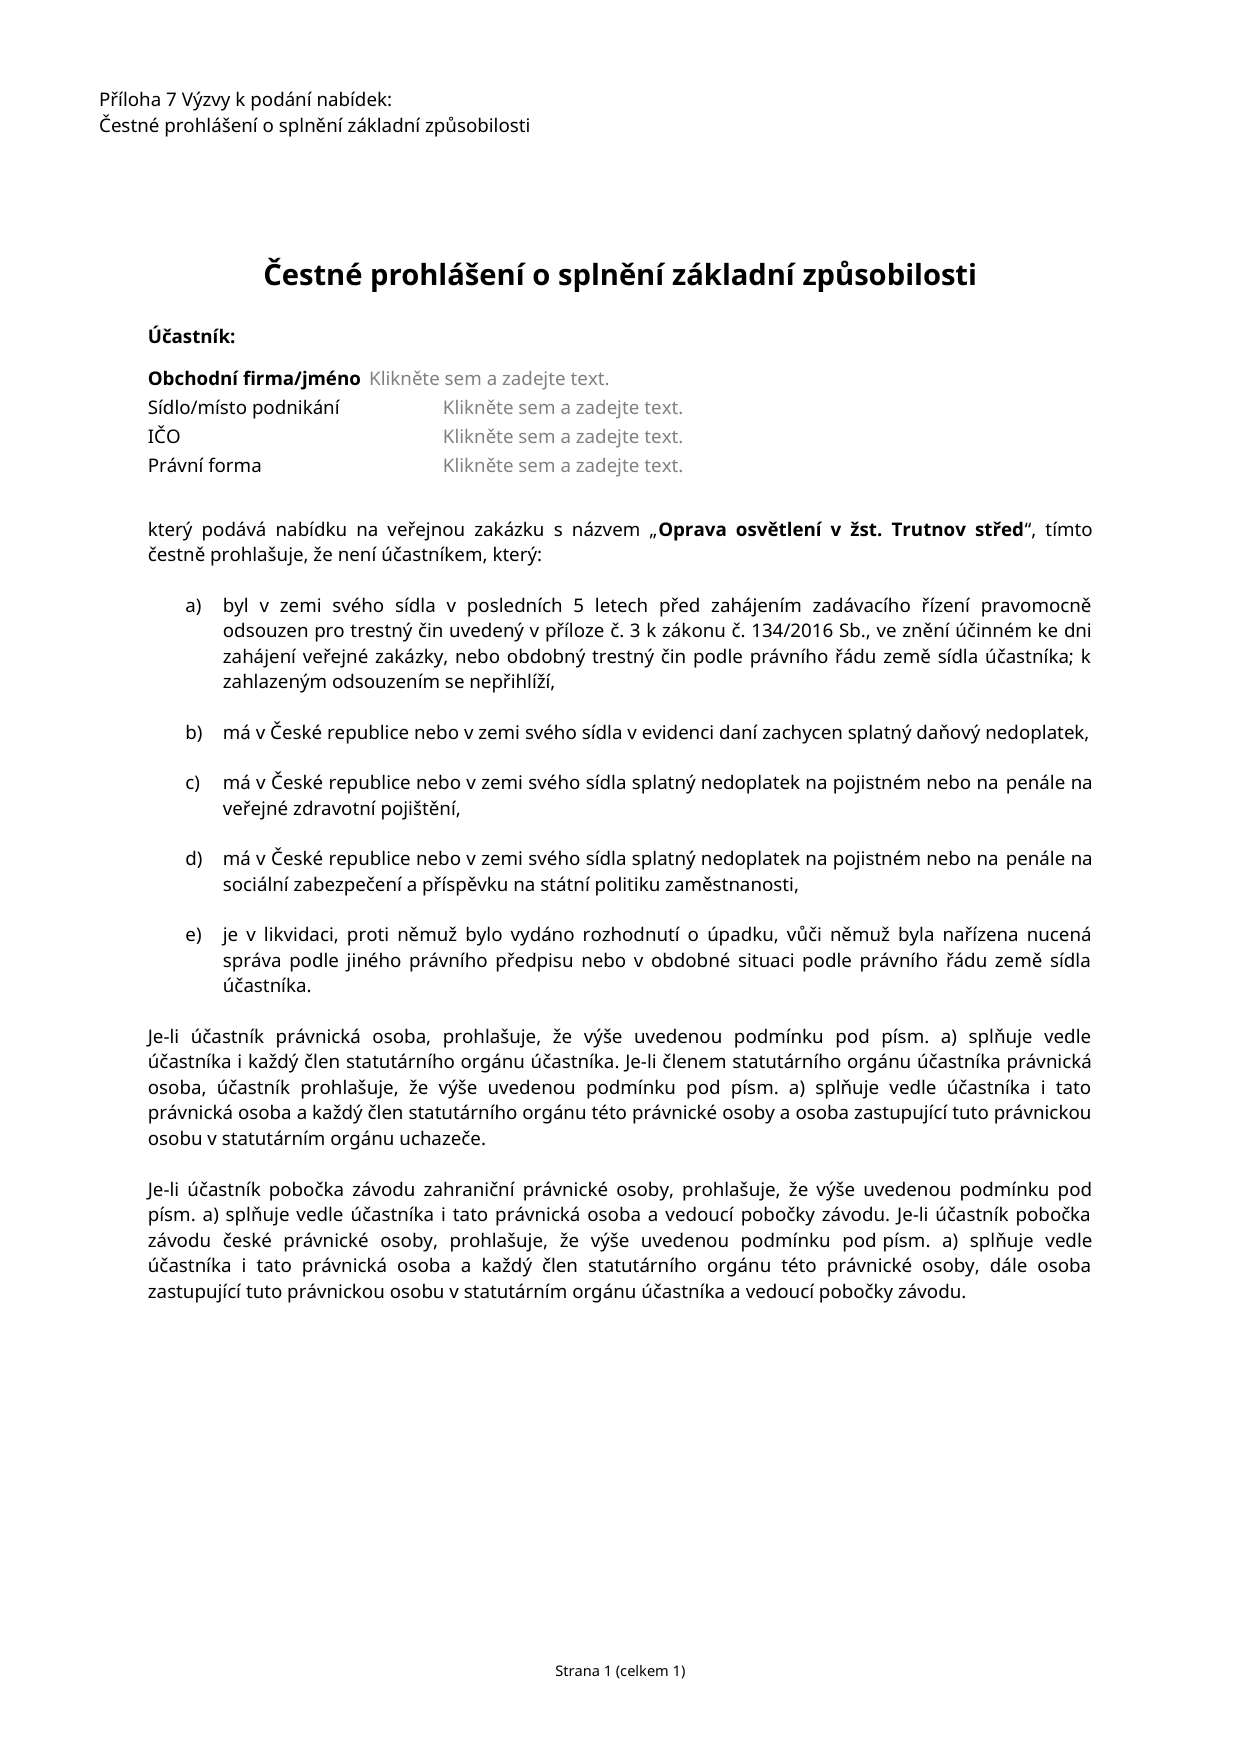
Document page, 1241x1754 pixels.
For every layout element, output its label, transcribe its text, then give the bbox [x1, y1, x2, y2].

text který podává nabídku na veřejnou zakázku s názvem „Oprava osvětlení v žst. Trutnov střed“, tímto čestně prohlašuje, že není účastníkem, který: [148, 516, 1093, 567]
title Čestné prohlášení o splnění základní způsobilosti [148, 254, 1093, 293]
list je v likvidaci, proti němuž bylo vydáno rozhodnutí o úpadku, vůči němuž byla nařízena nucená správa podle jiného právního předpisu nebo v obdobné situaci podle právního řádu země sídla účastníka. [185, 922, 1093, 998]
text Je-li účastník pobočka závodu zahraniční právnické osoby, prohlašuje, že výše uvedenou podmínku pod písm. a) splňuje vedle účastníka i tato právnická osoba a vedoucí pobočky závodu. Je-li účastník pobočka závodu české právnické osoby, prohlašuje, že výše uvedenou podmínku pod písm. a) splňuje vedle účastníka i tato právnická osoba a každý člen statutárního orgánu této právnické osoby, dále osoba zastupující tuto právnickou osobu v statutárním orgánu účastníka a vedoucí pobočky závodu. [148, 1176, 1093, 1304]
text Právní forma [148, 449, 1093, 478]
list má v České republice nebo v zemi svého sídla splatný nedoplatek na pojistném nebo na penále na veřejné zdravotní pojištění, [185, 769, 1093, 821]
list má v České republice nebo v zemi svého sídla splatný nedoplatek na pojistném nebo na penále na sociální zabezpečení a příspěvku na státní politiku zaměstnanosti, [185, 846, 1093, 897]
list byl v zemi svého sídla v posledních 5 letech před zahájením zadávacího řízení pravomocně odsouzen pro trestný čin uvedený v příloze č. 3 k zákonu č. 134/2016 Sb., ve znění účinném ke dni zahájení veřejné zakázky, nebo obdobný trestný čin podle právního řádu země sídla účastníka; k zahlazeným odsouzením se nepřihlíží, [185, 592, 1093, 694]
text Sídlo/místo podnikání [148, 391, 1093, 420]
text Obchodní firma/jméno [148, 362, 1093, 391]
text Je-li účastník právnická osoba, prohlašuje, že výše uvedenou podmínku pod písm. a) splňuje vedle účastníka i každý člen statutárního orgánu účastníka. Je-li členem statutárního orgánu účastníka právnická osoba, účastník prohlašuje, že výše uvedenou podmínku pod písm. a) splňuje vedle účastníka i tato právnická osoba a každý člen statutárního orgánu této právnické osoby a osoba zastupující tuto právnickou osobu v statutárním orgánu uchazeče. [148, 1023, 1093, 1151]
text Účastník: [148, 318, 1093, 349]
text IČO [148, 420, 1093, 449]
list má v České republice nebo v zemi svého sídla v evidenci daní zachycen splatný daňový nedoplatek, [185, 719, 1093, 744]
